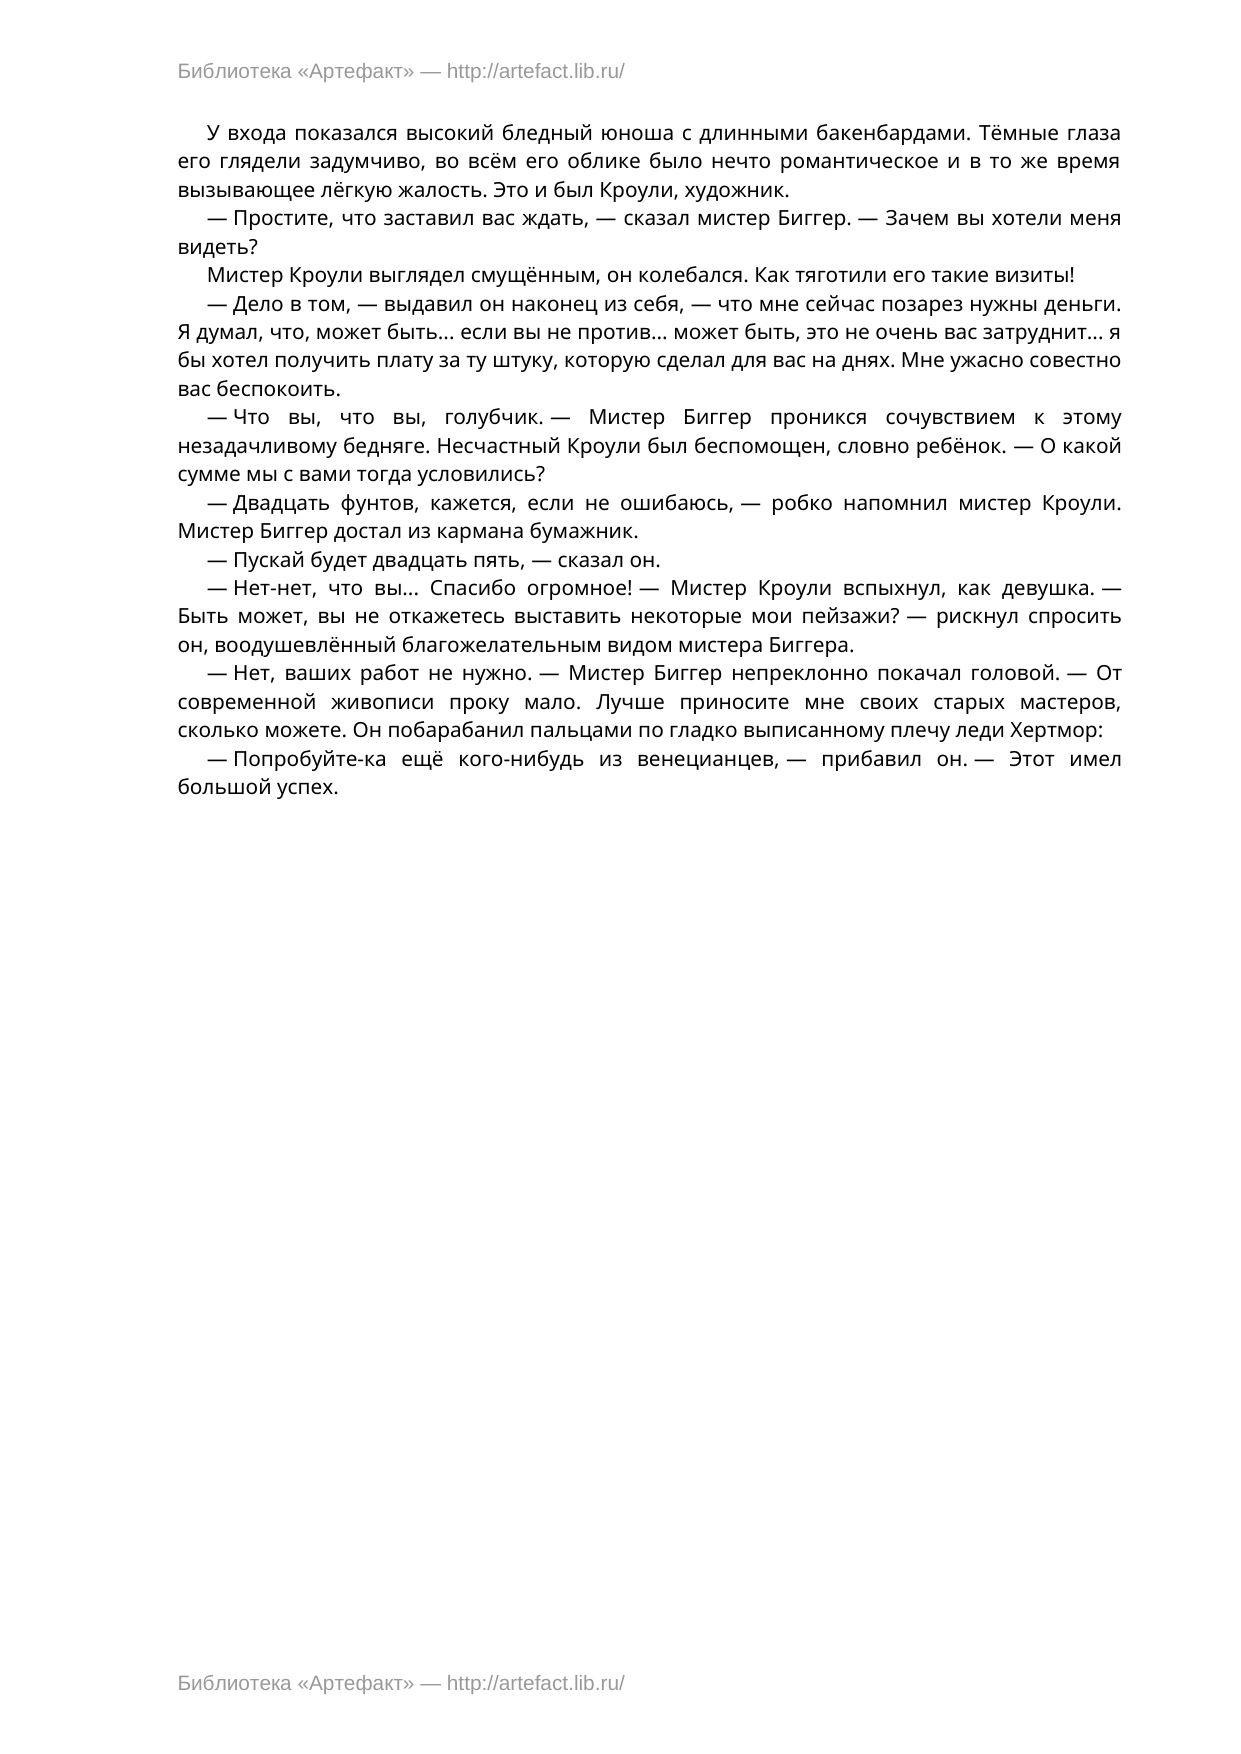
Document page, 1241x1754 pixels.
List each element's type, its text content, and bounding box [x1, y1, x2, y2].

text — Простите, что заставил вас ждать, — сказал мистер Биггер. — Зачем вы хотели меня видеть? [177, 203, 1122, 260]
text — Нет-нет, что вы... Спасибо огромное! — Мистер Кроули вспыхнул, как девушка. — Быть может, вы не откажетесь выставить некоторые мои пейзажи? — рискнул спросить он, воодушевлённый благожелательным видом мистера Биггера. [177, 573, 1122, 658]
text У входа показался высокий бледный юноша с длинными бакенбардами. Тёмные глаза его глядели задумчиво, во всём его облике было нечто романтическое и в то же время вызывающее лёгкую жалость. Это и был Кроули, художник. [177, 118, 1122, 203]
text Мистер Кроули выглядел смущённым, он колебался. Как тяготили его такие визиты! [177, 260, 1122, 289]
text — Дело в том, — выдавил он наконец из себя, — что мне сейчас позарез нужны деньги. Я думал, что, может быть... если вы не против... может быть, это не очень вас затруднит... я бы хотел получить плату за ту штуку, которую сделал для вас на днях. Мне ужасно совестно вас беспокоить. [177, 289, 1122, 402]
text — Пускай будет двадцать пять, — сказал он. [177, 545, 1122, 573]
text — Двадцать фунтов, кажется, если не ошибаюсь, — робко напомнил мистер Кроули. Мистер Биггер достал из кармана бумажник. [177, 488, 1122, 545]
text — Что вы, что вы, голубчик. — Мистер Биггер проникся сочувствием к этому незадачливому бедняге. Несчастный Кроули был беспомощен, словно ребёнок. — О какой сумме мы с вами тогда условились? [177, 402, 1122, 488]
text — Нет, ваших работ не нужно. — Мистер Биггер непреклонно покачал головой. — От современной живописи проку мало. Лучше приносите мне своих старых мастеров, сколько можете. Он побарабанил пальцами по гладко выписанному плечу леди Хертмор: [177, 658, 1122, 744]
text — Попробуйте-ка ещё кого-нибудь из венецианцев, — прибавил он. — Этот имел большой успех. [177, 744, 1122, 801]
